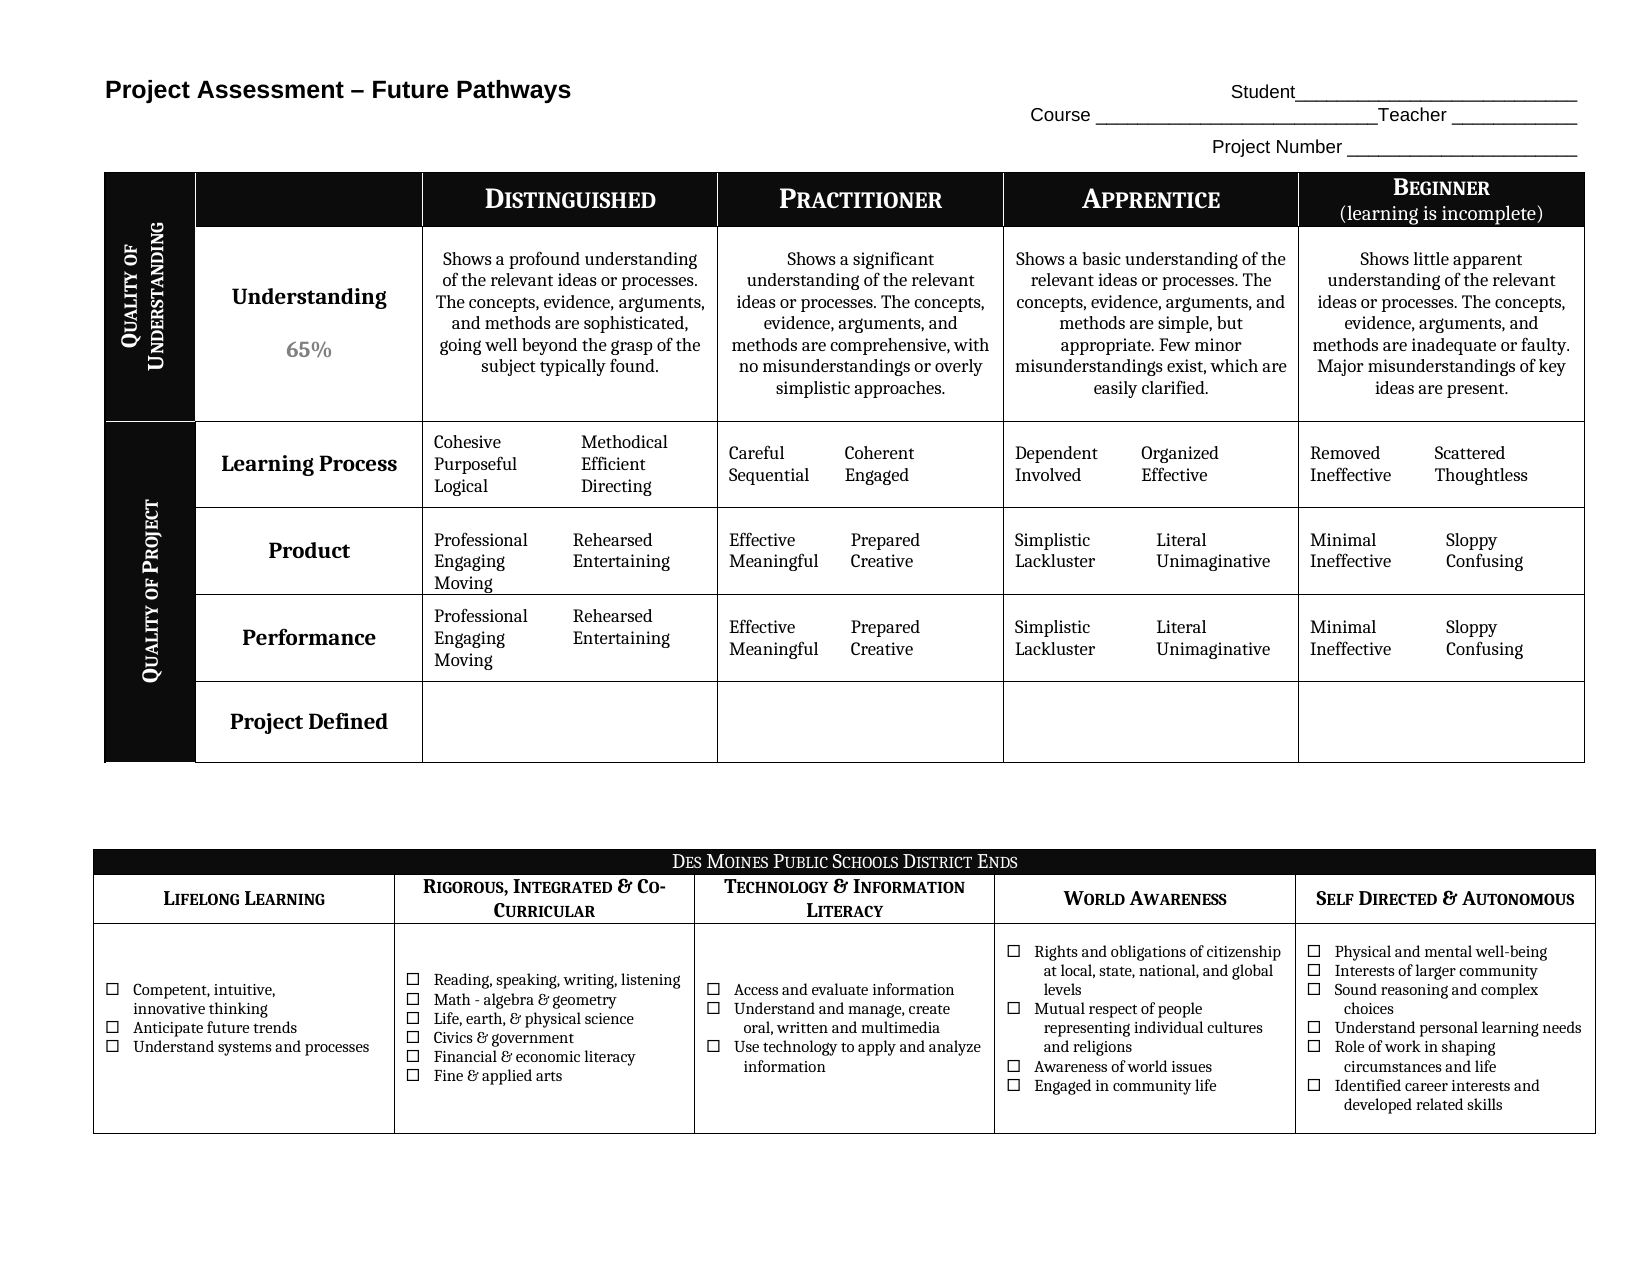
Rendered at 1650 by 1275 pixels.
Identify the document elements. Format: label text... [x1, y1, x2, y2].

table_header Quality of Understanding [106, 173, 195, 421]
table_cell [1004, 682, 1298, 762]
table_cell Understanding 65% [196, 227, 422, 421]
table_cell Simplistic Literal Lackluster Unimaginative [1004, 595, 1298, 681]
table_cell Simplistic Literal Lackluster Unimaginative [1004, 508, 1298, 594]
table_cell Rigorous, Integrated & Co-Curricular [395, 875, 694, 923]
table_cell Effective Prepared Meaningful Creative [718, 595, 1003, 681]
table_cell Removed Scattered Ineffective Thoughtless [1299, 422, 1584, 507]
table_header Beginner (learning is incomplete) [1299, 173, 1584, 226]
table_cell Careful Coherent Sequential Engaged [718, 422, 1003, 507]
table_header [196, 173, 422, 226]
table_cell Quality of Project [106, 422, 195, 762]
table_header Distinguished [423, 173, 717, 226]
table_cell Performance [196, 595, 422, 681]
table_header Apprentice [1004, 173, 1298, 226]
table_cell Self Directed & Autonomous [1296, 875, 1595, 923]
table_cell Rights and obligations of citizenship at local, state, national, and global levels Mutual respect of people representing individual cultures and religions Awareness of world issues Engaged in community life [995, 924, 1295, 1133]
table_cell Project Defined [196, 682, 422, 762]
table_cell Product [196, 508, 422, 594]
table_cell Cohesive Methodical Purposeful Efficient Logical Directing [423, 422, 717, 507]
table_cell Technology & Information Literacy [695, 875, 994, 923]
table_cell Shows a profound understanding of the relevant ideas or processes. The concepts, evidence, arguments, and methods are sophisticated, going well beyond the grasp of the subject typically found. [423, 227, 717, 421]
table_cell Shows a significant understanding of the relevant ideas or processes. The concepts, evidence, arguments, and methods are comprehensive, with no misunderstandings or overly simplistic approaches. [718, 227, 1003, 421]
table_cell Competent, intuitive, innovative thinking Anticipate future trends Understand systems and processes [94, 924, 394, 1133]
table_cell Minimal Sloppy Ineffective Confusing [1299, 595, 1584, 681]
table_cell Effective Prepared Meaningful Creative [718, 508, 1003, 594]
table_cell Professional Rehearsed Engaging Entertaining Moving [423, 595, 717, 681]
table_cell Physical and mental well-being Interests of larger community Sound reasoning and complex choices Understand personal learning needs Role of work in shaping circumstances and life Identified career interests and developed related skills [1296, 924, 1595, 1133]
table_cell Shows little apparent understanding of the relevant ideas or processes. The concepts, evidence, arguments, and methods are inadequate or faulty. Major misunderstandings of key ideas are present. [1299, 227, 1584, 421]
table_cell [423, 682, 717, 762]
table_cell [1299, 682, 1584, 762]
table_cell Minimal Sloppy Ineffective Confusing [1299, 508, 1584, 594]
table_cell , speaking, writing, listening Math - algebra & geometry Life, earth, & physical science Civics & government Financial & economic literacy Fine & applied arts [395, 924, 694, 1133]
table_cell Professional Rehearsed Engaging Entertaining Moving [423, 508, 717, 594]
table_cell Lifelong Learning [94, 875, 394, 923]
table_cell Shows a basic understanding of the relevant ideas or processes. The concepts, evidence, arguments, and methods are simple, but appropriate. Few minor misunderstandings exist, which are easily clarified. [1004, 227, 1298, 421]
table_cell Dependent Organized Involved Effective [1004, 422, 1298, 507]
table_header Practitioner [718, 173, 1003, 226]
table_cell [718, 682, 1003, 762]
table_header Des Moines Public Schools District Ends [94, 850, 1595, 874]
table_cell World Awareness [995, 875, 1295, 923]
table_cell Learning Process [196, 422, 422, 507]
table_cell Access and evaluate information Understand and manage, create oral, written and multimedia Use technology to apply and analyze information [695, 924, 994, 1133]
